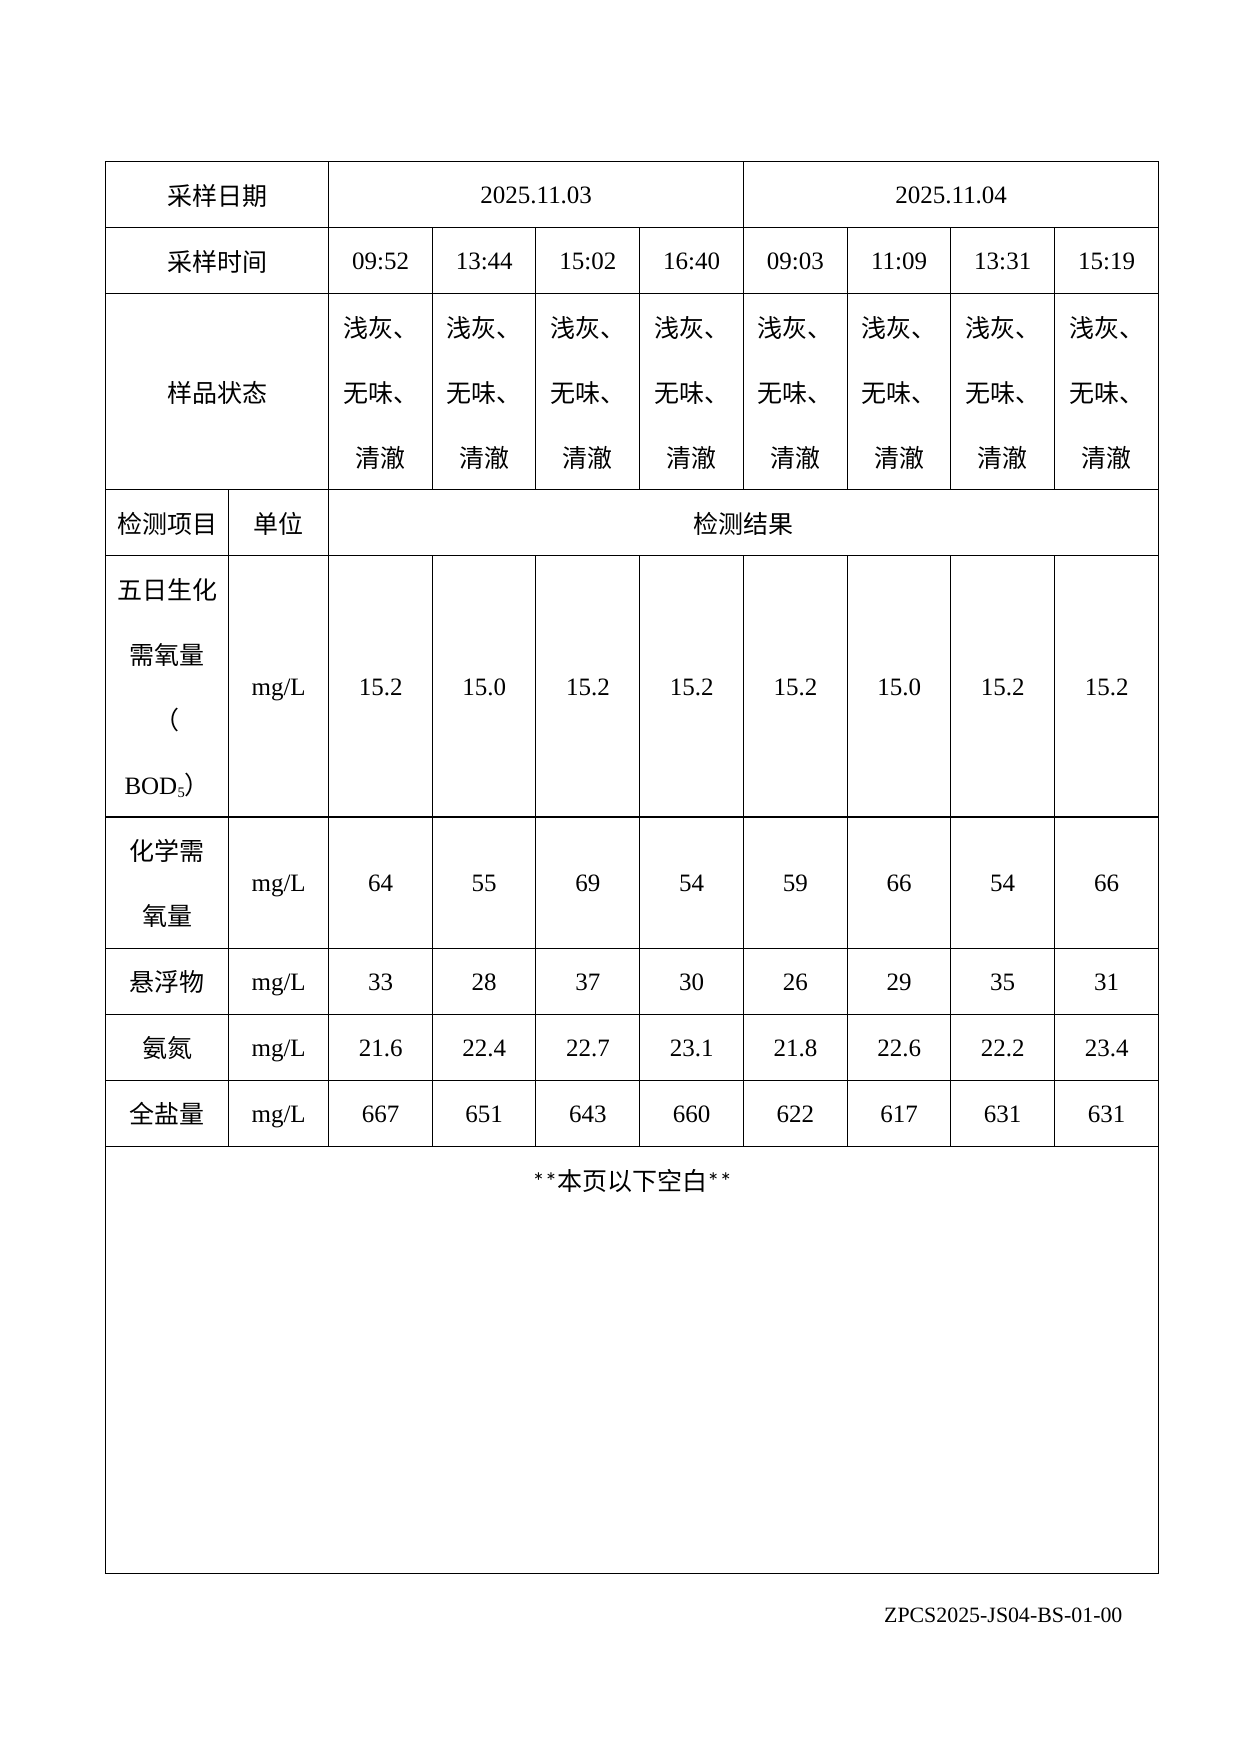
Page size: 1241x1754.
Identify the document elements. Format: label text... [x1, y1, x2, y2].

table_cell 660 [640, 1081, 743, 1146]
table_cell 浅灰、无味、清澈 [433, 294, 535, 489]
table_cell 悬浮物 [106, 949, 228, 1013]
table_cell 09:03 [744, 228, 847, 293]
table_cell 33 [329, 949, 432, 1013]
table_cell 667 [329, 1081, 432, 1146]
table_cell 采样日期 [106, 162, 328, 227]
table_cell mg/L [229, 1081, 328, 1146]
table_cell 622 [744, 1081, 847, 1146]
table_cell 66 [848, 818, 950, 947]
table_cell 单位 [229, 490, 328, 555]
table_cell mg/L [229, 818, 328, 947]
table_cell 浅灰、无味、清澈 [536, 294, 639, 489]
table_cell 15.2 [329, 556, 432, 816]
table_cell 643 [536, 1081, 639, 1146]
table_cell 22.4 [433, 1015, 535, 1079]
table_cell 15.2 [640, 556, 743, 816]
table_cell mg/L [229, 556, 328, 816]
table_cell 五日生化需氧量（BOD5） [106, 556, 228, 816]
table_cell 23.4 [1055, 1015, 1158, 1079]
table_cell 55 [433, 818, 535, 947]
table_cell 09:52 [329, 228, 432, 293]
table_cell 15.0 [848, 556, 950, 816]
table_cell 15.0 [433, 556, 535, 816]
table_cell 23.1 [640, 1015, 743, 1079]
table_cell 31 [1055, 949, 1158, 1013]
table_cell 26 [744, 949, 847, 1013]
table_cell 54 [640, 818, 743, 947]
table_cell 21.8 [744, 1015, 847, 1079]
table_cell mg/L [229, 1015, 328, 1079]
table_cell 15.2 [744, 556, 847, 816]
table_cell 69 [536, 818, 639, 947]
table_cell 631 [951, 1081, 1054, 1146]
table_cell 浅灰、无味、清澈 [951, 294, 1054, 489]
table_cell 22.2 [951, 1015, 1054, 1079]
table_cell **本页以下空白** [106, 1147, 1158, 1573]
table_cell 22.6 [848, 1015, 950, 1079]
table_cell 29 [848, 949, 950, 1013]
table_cell 21.6 [329, 1015, 432, 1079]
table_cell 氨氮 [106, 1015, 228, 1079]
table_cell 28 [433, 949, 535, 1013]
table_cell mg/L [229, 949, 328, 1013]
table_cell 66 [1055, 818, 1158, 947]
table_cell 22.7 [536, 1015, 639, 1079]
table_cell 采样时间 [106, 228, 328, 293]
table_cell 样品状态 [106, 294, 328, 489]
table_cell 浅灰、无味、清澈 [848, 294, 950, 489]
table_cell 15.2 [1055, 556, 1158, 816]
table_cell 15:02 [536, 228, 639, 293]
table_cell 15.2 [951, 556, 1054, 816]
table_cell 化学需 氧量 [106, 818, 228, 947]
table_cell 11:09 [848, 228, 950, 293]
table_cell 617 [848, 1081, 950, 1146]
table_cell 15.2 [536, 556, 639, 816]
table_cell 35 [951, 949, 1054, 1013]
table_cell 浅灰、无味、清澈 [744, 294, 847, 489]
table_cell 16:40 [640, 228, 743, 293]
table_cell 59 [744, 818, 847, 947]
table_cell 631 [1055, 1081, 1158, 1146]
table_cell 15:19 [1055, 228, 1158, 293]
table_cell 37 [536, 949, 639, 1013]
table_cell 13:44 [433, 228, 535, 293]
table_cell 浅灰、无味、清澈 [329, 294, 432, 489]
table_cell 13:31 [951, 228, 1054, 293]
table_cell 64 [329, 818, 432, 947]
table_cell 2025.11.04 [744, 162, 1158, 227]
table_cell 检测结果 [329, 490, 1158, 555]
table_cell 2025.11.03 [329, 162, 743, 227]
table_cell 检测项目 [106, 490, 228, 555]
table_cell 651 [433, 1081, 535, 1146]
table_cell 浅灰、无味、清澈 [1055, 294, 1158, 489]
table_cell 54 [951, 818, 1054, 947]
table_cell 全盐量 [106, 1081, 228, 1146]
table_cell 浅灰、无味、清澈 [640, 294, 743, 489]
table_cell 30 [640, 949, 743, 1013]
